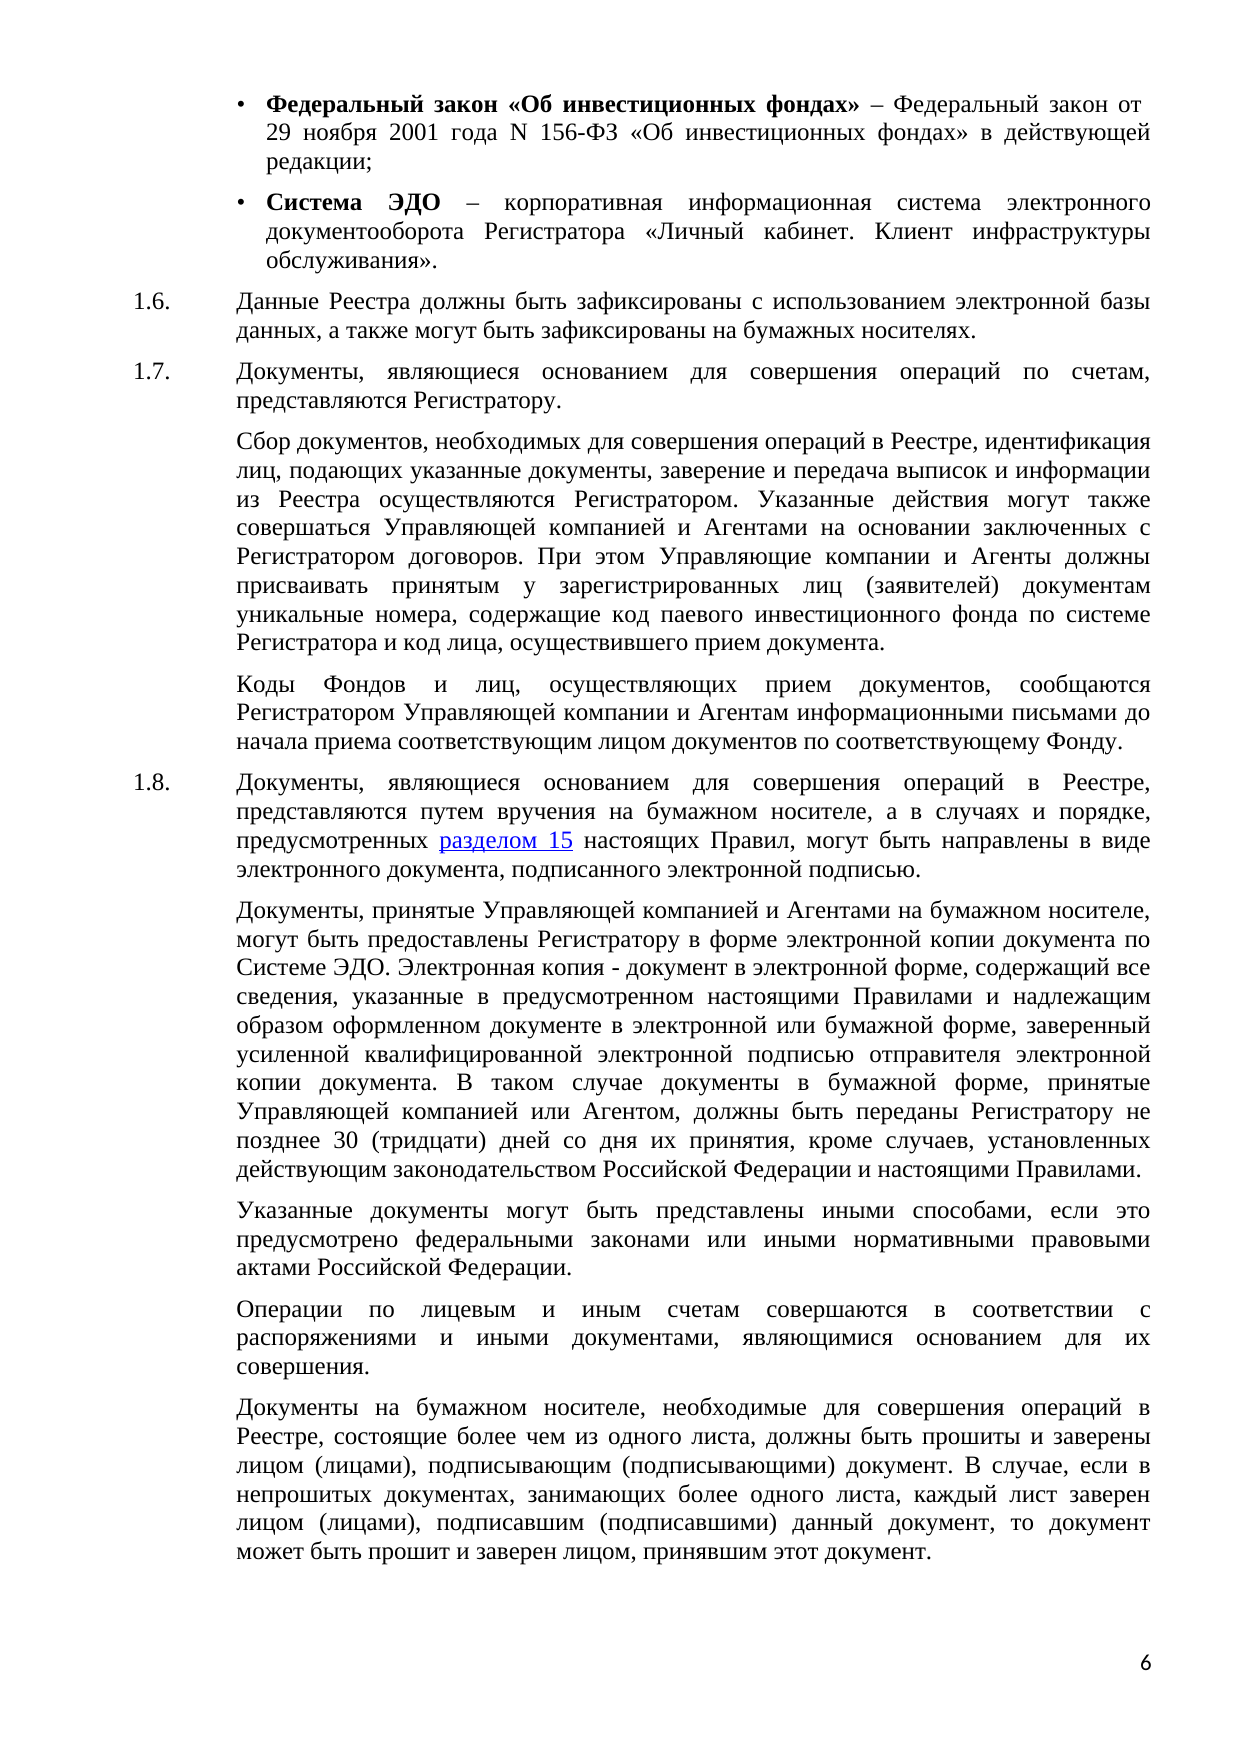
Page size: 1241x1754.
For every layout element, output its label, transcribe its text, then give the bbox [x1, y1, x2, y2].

list • Федеральный закон «Об инвестиционных фондах» – Федеральный закон от 29 ноября 2001 года N 156-ФЗ «Об инвестиционных фондах» в действующей редакции; [236, 89, 1152, 175]
list Документы, принятые Управляющей компанией и Агентами на бумажном носителе, могут быть предоставлены Регистратору в форме электронной копии документа по Системе ЭДО. Электронная копия - документ в электронной форме, содержащий все сведения, указанные в предусмотренном настоящими Правилами и надлежащим образом оформленном документе в электронной или бумажной форме, заверенный усиленной квалифицированной электронной подписью отправителя электронной копии документа. В таком случае документы в бумажной форме, принятые Управляющей компанией или Агентом, должны быть переданы Регистратору не позднее 30 (тридцати) дней со дня их принятия, кроме случаев, установленных действующим законодательством Российской Федерации и настоящими Правилами. [236, 895, 1152, 1182]
list Данные Реестра должны быть зафиксированы с использованием электронной базы данных, а также могут быть зафиксированы на бумажных носителях. [133, 286, 1152, 344]
list Документы, являющиеся основанием для совершения операций по счетам, представляются Регистратору. [133, 356, 1152, 414]
list Операции по лицевым и иным счетам совершаются в соответствии с распоряжениями и иными документами, являющимися основанием для их совершения. [236, 1294, 1152, 1380]
list Сбор документов, необходимых для совершения операций в Реестре, идентификация лиц, подающих указанные документы, заверение и передача выписок и информации из Реестра осуществляются Регистратором. Указанные действия могут также совершаться Управляющей компанией и Агентами на основании заключенных с Регистратором договоров. При этом Управляющие компании и Агенты должны присваивать принятым у зарегистрированных лиц (заявителей) документам уникальные номера, содержащие код паевого инвестиционного фонда по системе Регистратора и код лица, осуществившего прием документа. [236, 426, 1152, 656]
list Документы, являющиеся основанием для совершения операций в Реестре, представляются путем вручения на бумажном носителе, а в случаях и порядке, предусмотренных разделом 15 настоящих Правил, могут быть направлены в виде электронного документа, подписанного электронной подписью. [133, 767, 1152, 882]
list Указанные документы могут быть представлены иными способами, если это предусмотрено федеральными законами или иными нормативными правовыми актами Российской Федерации. [236, 1195, 1152, 1281]
list Коды Фондов и лиц, осуществляющих прием документов, сообщаются Регистратором Управляющей компании и Агентам информационными письмами до начала приема соответствующим лицом документов по соответствующему Фонду. [236, 669, 1152, 755]
list Документы на бумажном носителе, необходимые для совершения операций в Реестре, состоящие более чем из одного листа, должны быть прошиты и заверены лицом (лицами), подписывающим (подписывающими) документ. В случае, если в непрошитых документах, занимающих более одного листа, каждый лист заверен лицом (лицами), подписавшим (подписавшими) данный документ, то документ может быть прошит и заверен лицом, принявшим этот документ. [236, 1392, 1152, 1565]
list • Система ЭДО – корпоративная информационная система электронного документооборота Регистратора «Личный кабинет. Клиент инфраструктуры обслуживания». [236, 187, 1152, 274]
